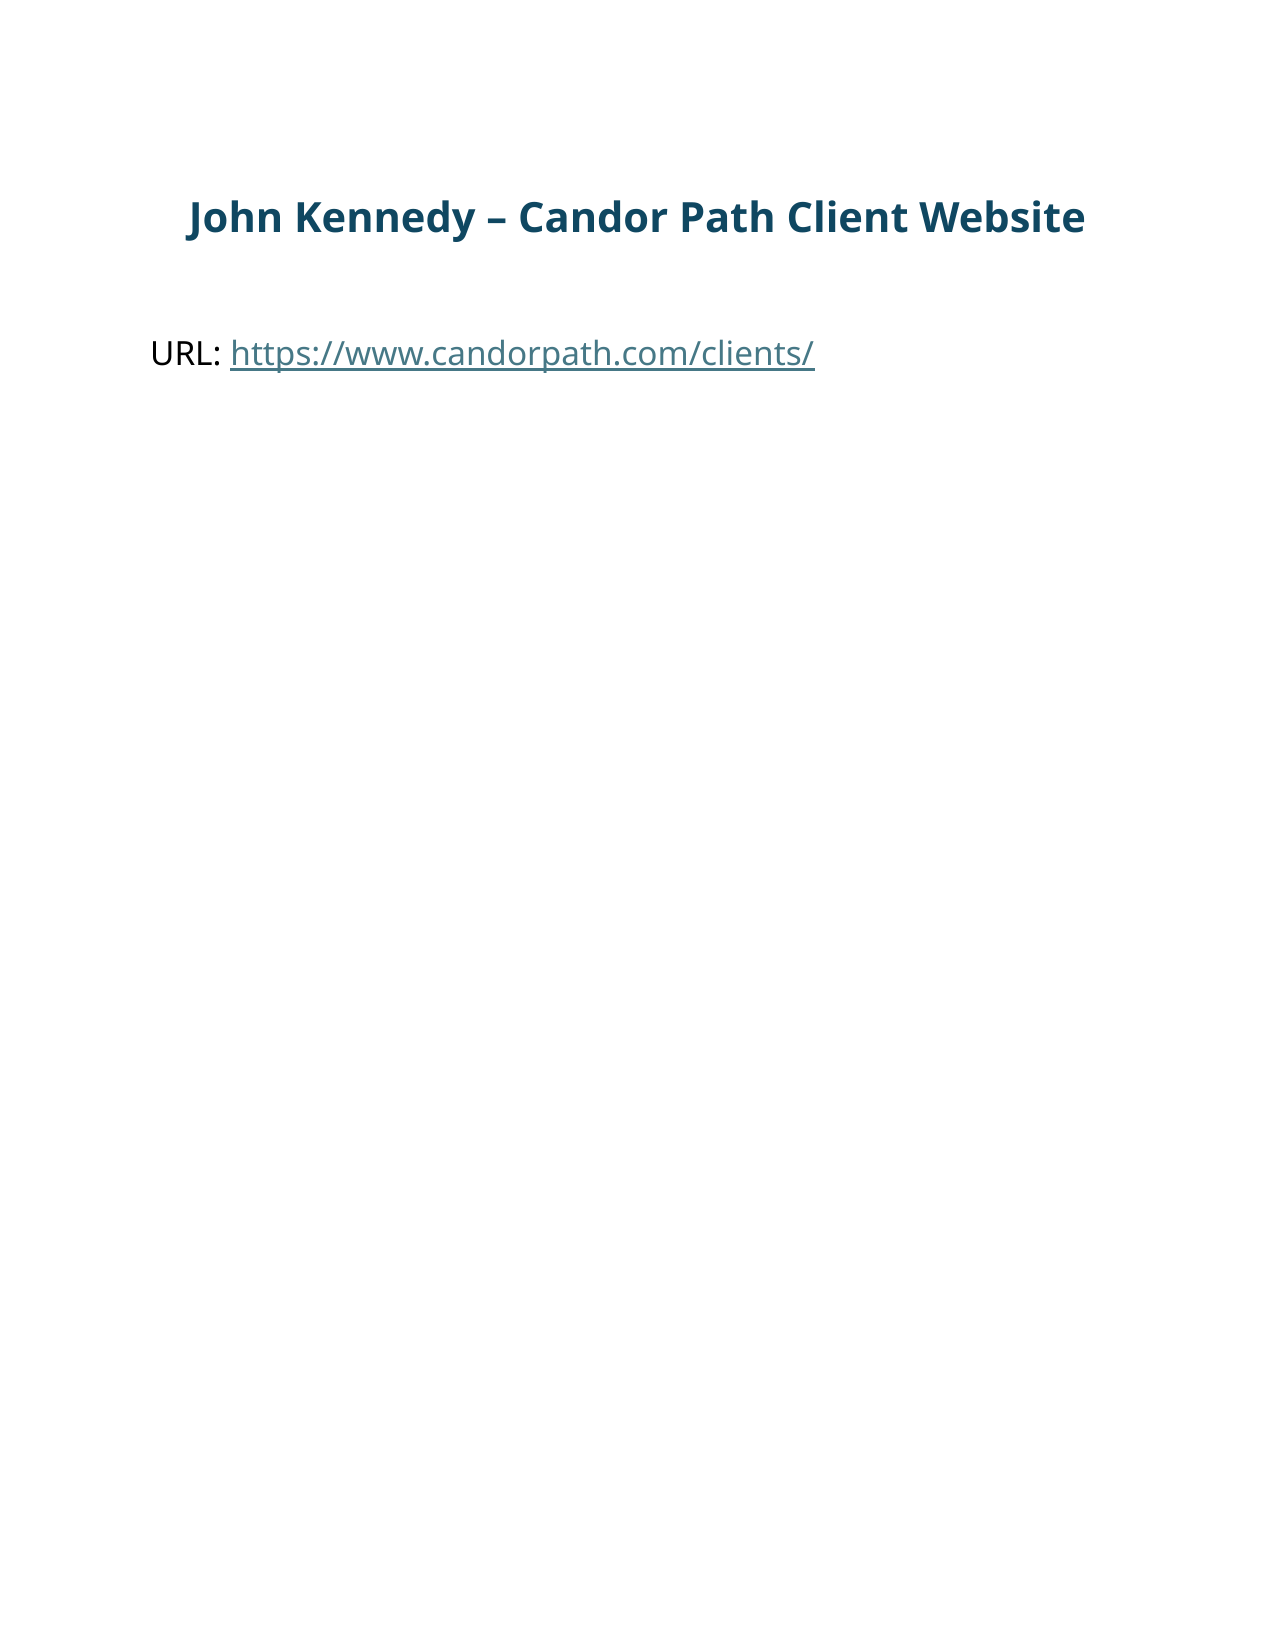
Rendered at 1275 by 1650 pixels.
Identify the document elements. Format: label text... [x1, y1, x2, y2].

subtitle John Kennedy – Candor Path Client Website [150, 187, 1125, 244]
text URL: https://www.candorpath.com/clients/ [150, 330, 1125, 375]
